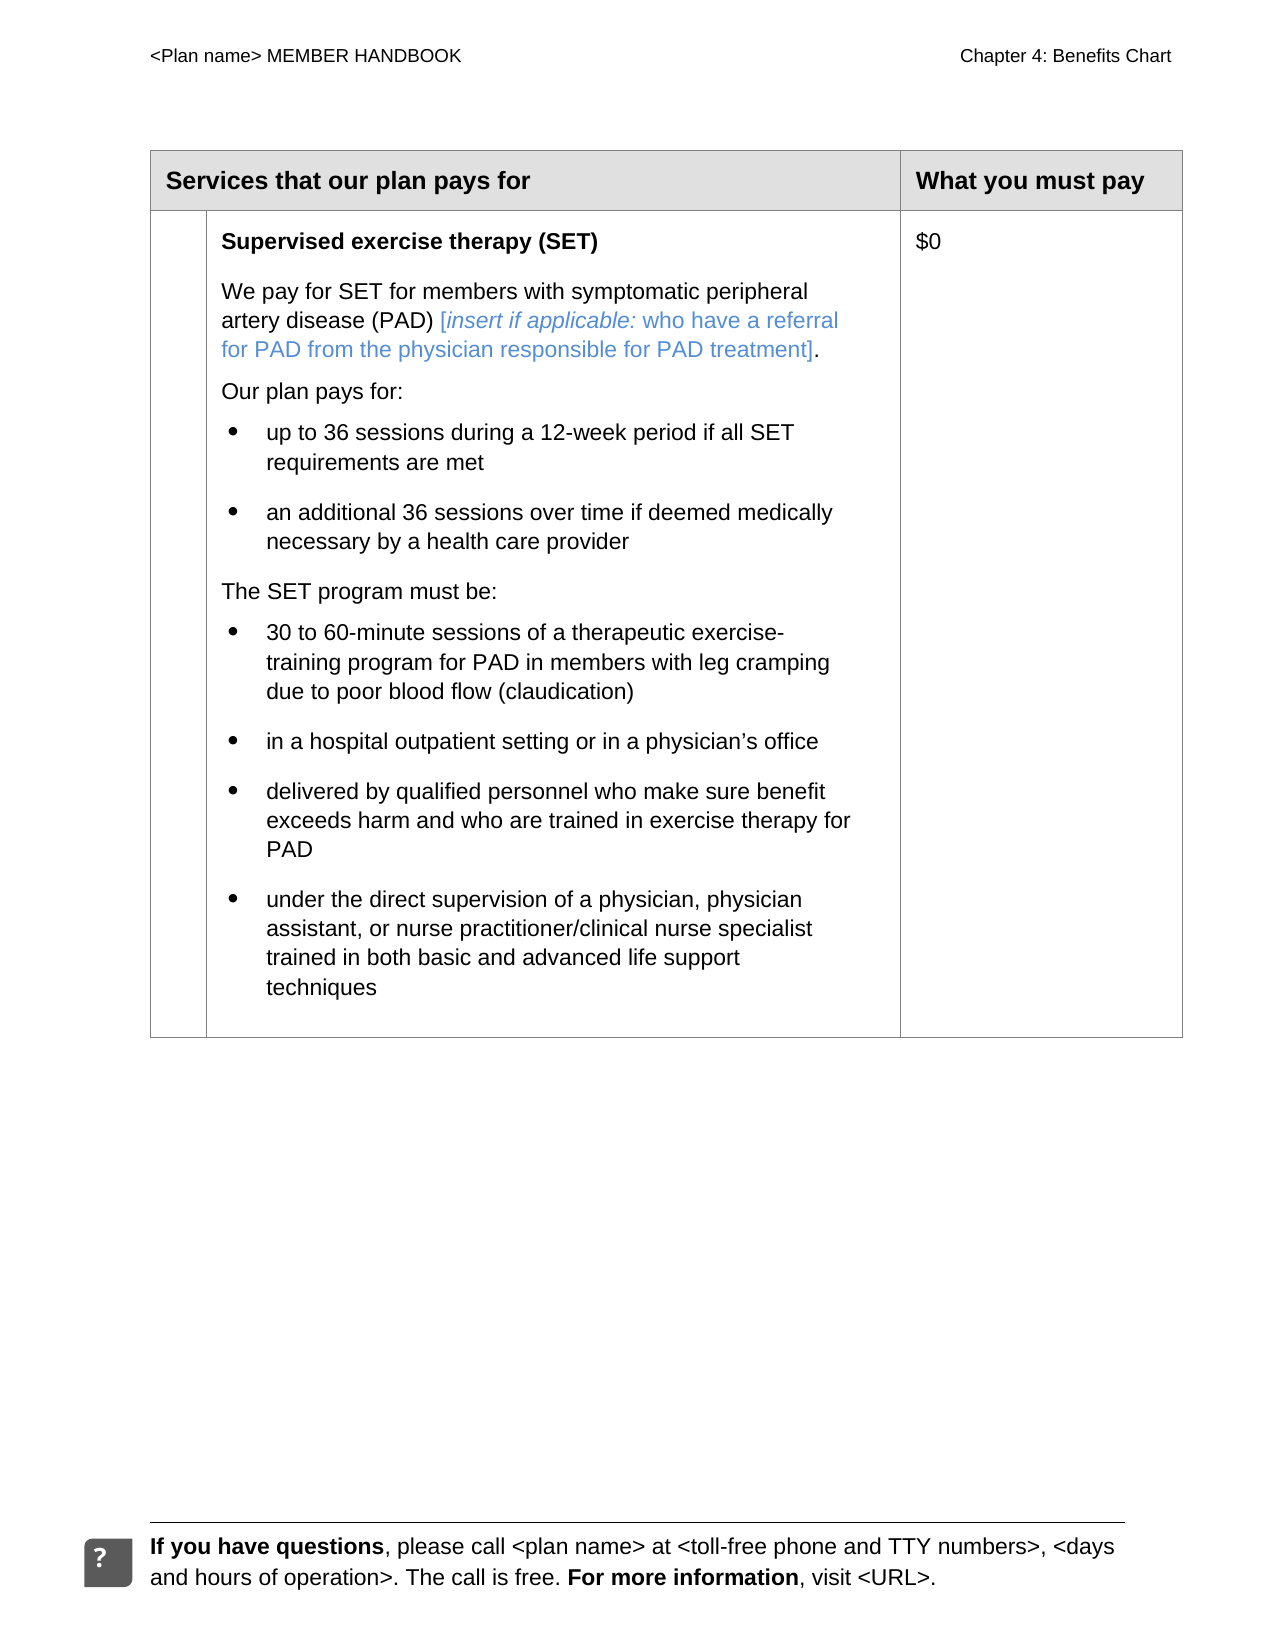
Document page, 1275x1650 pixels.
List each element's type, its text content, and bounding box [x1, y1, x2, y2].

table_header Services that our plan pays for [151, 151, 900, 210]
table_header What you must pay [901, 151, 1182, 210]
table_cell [151, 211, 206, 1037]
table_cell $0 [901, 211, 1182, 1037]
table_cell Supervised exercise therapy (SET) We pay for SET for members with symptomatic peripheral artery disease (PAD) [insert if applicable: who have a referral for PAD from the physician responsible for PAD treatment]. Our plan pays for: up to 36 sessions during a 12-week period if all SET requirements are met an additional 36 sessions over time if deemed medically necessary by a health care provider The SET program must be: 30 to 60-minute sessions of a therapeutic exercise-training program for PAD in members with leg cramping due to poor blood flow (claudication) in a hospital outpatient setting or in a physician’s office delivered by qualified personnel who make sure benefit exceeds harm and who are trained in exercise therapy for PAD under the direct supervision of a physician, physician assistant, or nurse practitioner/clinical nurse specialist trained in both basic and advanced life support techniques [207, 211, 900, 1037]
